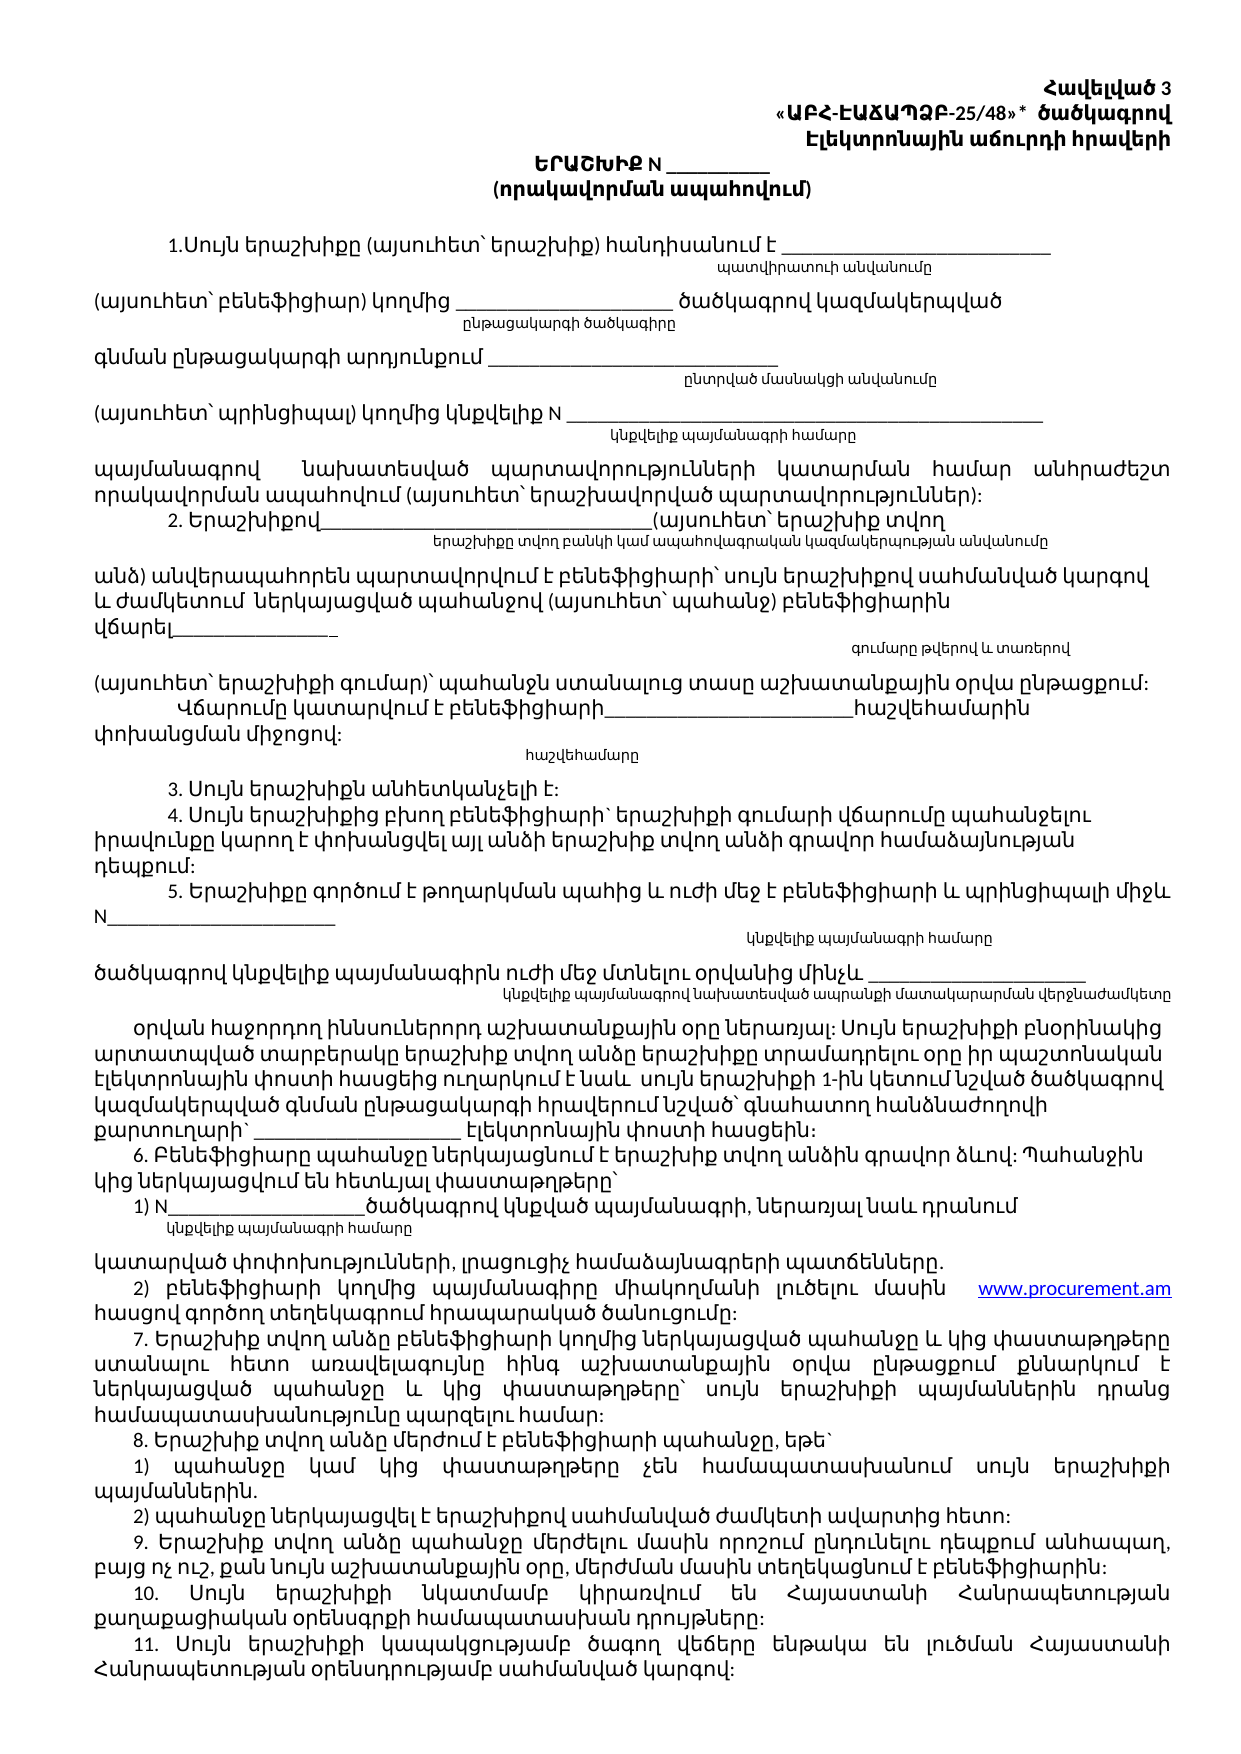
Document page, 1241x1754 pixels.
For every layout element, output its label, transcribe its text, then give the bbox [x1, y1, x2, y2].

text 11. Սույն երաշխիքի կապակցությամբ ծագող վեճերը ենթակա են լուծման Հայաստանի Հանրապետության օրենսդրությամբ սահմանված կարգով: [94, 1631, 1171, 1682]
text 3. Սույն երաշխիքն անհետկանչելի է: [94, 777, 1171, 802]
text ԵՐԱՇԽԻՔ N __________ [94, 151, 1171, 177]
text 9. Երաշխիք տվող անձը պահանջը մերժելու մասին որոշում ընդունելու դեպքում անհապաղ, բայց ոչ ուշ, քան նույն աշխատանքային օրը, մերժման մասին տեղեկացնում է բենեֆիցիարին: [94, 1529, 1171, 1580]
text կնքվելիք պայմանագրի համարը [94, 426, 1171, 456]
text 8. Երաշխիք տվող անձը մերժում է բենեֆիցիարի պահանջը, եթե` [94, 1427, 1171, 1453]
text գնման ընթացակարգի արդյունքում ____________________________ [94, 344, 1171, 370]
text երաշխիքը տվող բանկի կամ ապահովագրական կազմակերպության անվանումը [94, 533, 1171, 563]
text 5. Երաշխիքը գործում է թողարկման պահից և ուժի մեջ է բենեֆիցիարի և պրինցիպալի միջև N______________________ [94, 878, 1171, 929]
text Հավելված 3 [94, 75, 1171, 100]
text ընտրված մասնակցի անվանումը [94, 370, 1171, 400]
text կնքվելիք պայմանագրի համարը [610, 929, 1171, 960]
text 7. Երաշխիք տվող անձը բենեֆիցիարի կողմից ներկայացված պահանջը և կից փաստաթղթերը ստանալու հետո առավելագույնը հինգ աշխատանքային օրվա ընթացքում քննարկում է ներկայացված պահանջը և կից փաստաթղթերը՝ սույն երաշխիքի պայմաններին դրանց համապատասխանությունը պարզելու համար: [94, 1326, 1171, 1427]
text 2) բենեֆիցիարի կողմից պայմանագիրը միակողմանի լուծելու մասին www.procurement.am հասցով գործող տեղեկագրում հրապարակած ծանուցումը: [94, 1275, 1171, 1326]
text 6. Բենեֆիցիարը պահանջը ներկայացնում է երաշխիք տվող անձին գրավոր ձևով: Պահանջին կից ներկայացվում են հետևյալ փաստաթղթերը՝ [94, 1143, 1171, 1193]
text (այսուհետ՝ պրինցիպալ) կողմից կնքվելիք N ______________________________________________ [94, 400, 1171, 426]
text 10. Սույն երաշխիքի նկատմամբ կիրառվում են Հայաստանի Հանրապետության քաղաքացիական օրենսգրքի համապատասխան դրույթները: [94, 1580, 1171, 1631]
text (այսուհետ՝ բենեֆիցիար) կողմից _____________________ ծածկագրով կազմակերպված [94, 288, 1171, 314]
text ընթացակարգի ծածկագիրը [94, 314, 1171, 344]
text ծածկագրով կնքվելիք պայմանագիրն ուժի մեջ մտնելու օրվանից մինչև _____________________ [94, 960, 1171, 985]
text 1) պահանջը կամ կից փաստաթղթերը չեն համապատասխանում սույն երաշխիքի պայմաններին. [94, 1453, 1171, 1504]
text պայմանագրով նախատեսված պարտավորությունների կատարման համար անհրաժեշտ որակավորման ապահովում (այսուհետ՝ երաշխավորված պարտավորություններ): [94, 456, 1171, 507]
text 2. Երաշխիքով________________________________(այսուհետ՝ երաշխիք տվող [94, 507, 1171, 533]
text Էլեկտրոնային աճուրդի հրավերի [94, 126, 1171, 151]
text 1) N___________________ծածկագրով կնքված պայմանագրի, ներառյալ նաև դրանում [94, 1193, 1171, 1219]
text Վճարումը կատարվում է բենեֆիցիարի________________________հաշվեհամարին փոխանցման միջոցով: [94, 695, 1171, 746]
text (այսուհետ՝ երաշխիքի գումար)՝ պահանջն ստանալուց տասը աշխատանքային օրվա ընթացքում: [94, 670, 1171, 695]
text «ԱԲՀ-ԷԱՃԱՊՁԲ-25/48»* ծածկագրով [94, 100, 1171, 126]
text կնքվելիք պայմանագրի համարը [94, 1219, 1171, 1249]
text 2) պահանջը ներկայացվել է երաշխիքով սահմանված ժամկետի ավարտից հետո: [94, 1504, 1171, 1529]
text գումարը թվերով և տառերով [757, 639, 1171, 670]
text անձ) անվերապահորեն պարտավորվում է բենեֆիցիարի՝ սույն երաշխիքով սահմանված կարգով և ժամկետում ներկայացված պահանջով (այսուհետ՝ պահանջ) բենեֆիցիարին վճարել_______________ [94, 563, 1171, 639]
text օրվան հաջորդող իննսուներորդ աշխատանքային օրը ներառյալ: Սույն երաշխիքի բնօրինակից արտատպված տարբերակը երաշխիք տվող անձը երաշխիքը տրամադրելու օրը իր պաշտոնական էլեկտրոնային փոստի հասցեից ուղարկում է նաև սույն երաշխիքի 1-ին կետում նշված ծածկագրով կազմակերպված գնման ընթացակարգի հրավերում նշված՝ գնահատող հանձնաժողովի քարտուղարի` ____________________ էլեկտրոնային փոստի հասցեին։ [94, 1016, 1171, 1143]
text պատվիրատուի անվանումը [610, 258, 1171, 288]
text կատարված փոփոխությունների, լրացուցիչ համաձայնագրերի պատճենները. [94, 1249, 1171, 1275]
text կնքվելիք պայմանագրով նախատեսված ապրանքի մատակարարման վերջնաժամկետը [94, 985, 1171, 1016]
text 4. Սույն երաշխիքից բխող բենեֆիցիարի` երաշխիքի գումարի վճարումը պահանջելու իրավունքը կարող է փոխանցվել այլ անձի երաշխիք տվող անձի գրավոր համաձայնության դեպքում: [94, 802, 1171, 878]
text հաշվեհամարը [167, 746, 1171, 777]
text 1.Սույն երաշխիքը (այսուհետ՝ երաշխիք) հանդիսանում է __________________________ [94, 233, 1171, 258]
text (որակավորման ապահովում) [94, 177, 1171, 202]
